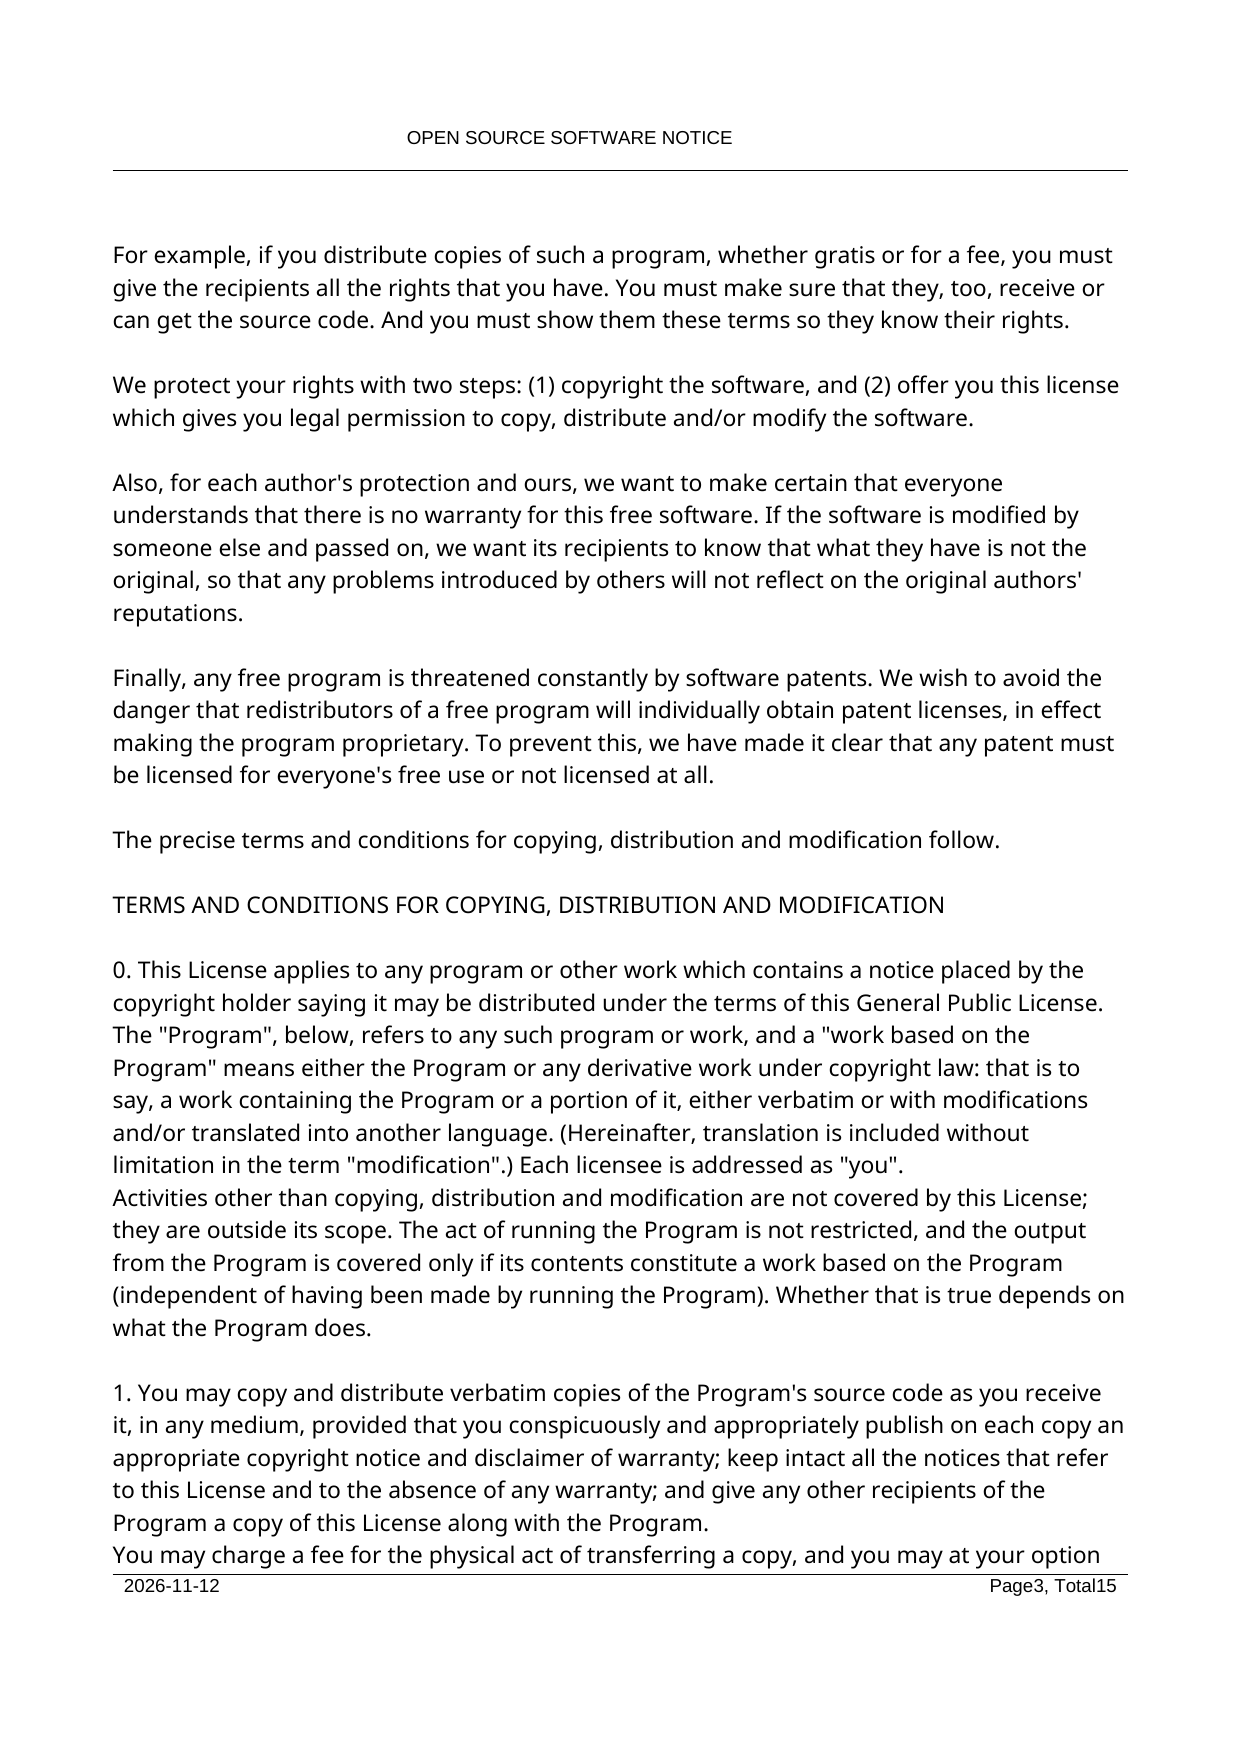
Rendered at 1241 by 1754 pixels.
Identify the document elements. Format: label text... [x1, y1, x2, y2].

text We protect your rights with two steps: (1) copyright the software, and (2) offer you this license which gives you legal permission to copy, distribute and/or modify the software. [112, 369, 1128, 434]
text Finally, any free program is threatened constantly by software patents. We wish to avoid the danger that redistributors of a free program will individually obtain patent licenses, in effect making the program proprietary. To prevent this, we have made it clear that any patent must be licensed for everyone's free use or not licensed at all. [112, 661, 1128, 791]
text 0. This License applies to any program or other work which contains a notice placed by the copyright holder saying it may be distributed under the terms of this General Public License. The "Program", below, refers to any such program or work, and a "work based on the Program" means either the Program or any derivative work under copyright law: that is to say, a work containing the Program or a portion of it, either verbatim or with modifications and/or translated into another language. (Hereinafter, translation is included without limitation in the term "modification".) Each licensee is addressed as "you". [112, 954, 1128, 1181]
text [112, 1539, 1128, 1571]
text Also, for each author's protection and ours, we want to make certain that everyone understands that there is no warranty for this free software. If the software is modified by someone else and passed on, we want its recipients to know that what they have is not the original, so that any problems introduced by others will not reflect on the original authors' reputations. [112, 466, 1128, 629]
text 1. You may copy and distribute verbatim copies of the Program's source code as you receive it, in any medium, provided that you conspicuously and appropriately publish on each copy an appropriate copyright notice and disclaimer of warranty; keep intact all the notices that refer to this License and to the absence of any warranty; and give any other recipients of the Program a copy of this License along with the Program. [112, 1376, 1128, 1539]
text TERMS AND CONDITIONS FOR COPYING, DISTRIBUTION AND MODIFICATION [112, 889, 1128, 921]
text For example, if you distribute copies of such a program, whether gratis or for a fee, you must give the recipients all the rights that you have. You must make sure that they, too, receive or can get the source code. And you must show them these terms so they know their rights. [112, 239, 1128, 336]
text The precise terms and conditions for copying, distribution and modification follow. [112, 824, 1128, 856]
text Activities other than copying, distribution and modification are not covered by this License; they are outside its scope. The act of running the Program is not restricted, and the output from the Program is covered only if its contents constitute a work based on the Program (independent of having been made by running the Program). Whether that is true depends on what the Program does. [112, 1181, 1128, 1344]
